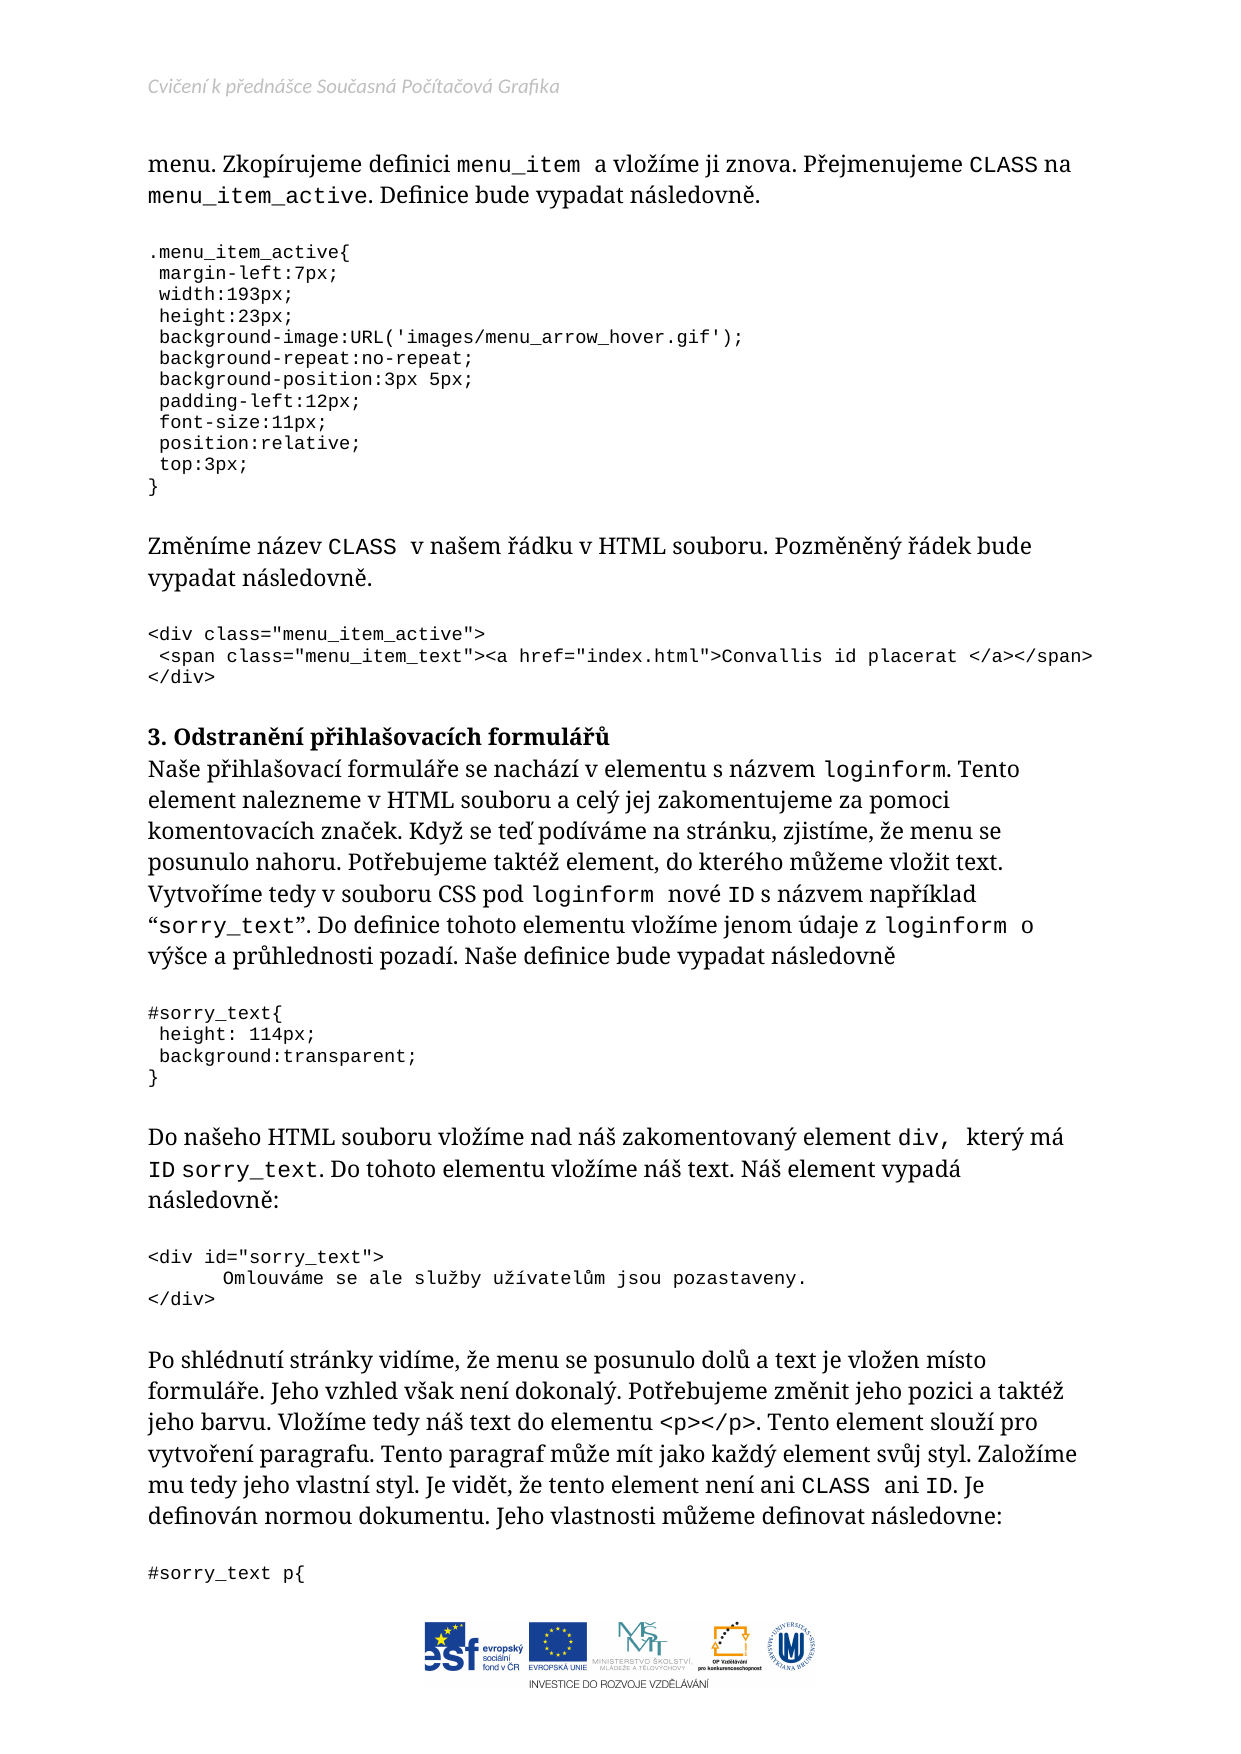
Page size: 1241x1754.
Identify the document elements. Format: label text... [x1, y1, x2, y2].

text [148, 1290, 1093, 1585]
picture [424, 1621, 816, 1688]
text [148, 148, 1093, 1269]
text Omlouváme se ale služby užívatelům jsou pozastaveny. [148, 1269, 1093, 1290]
